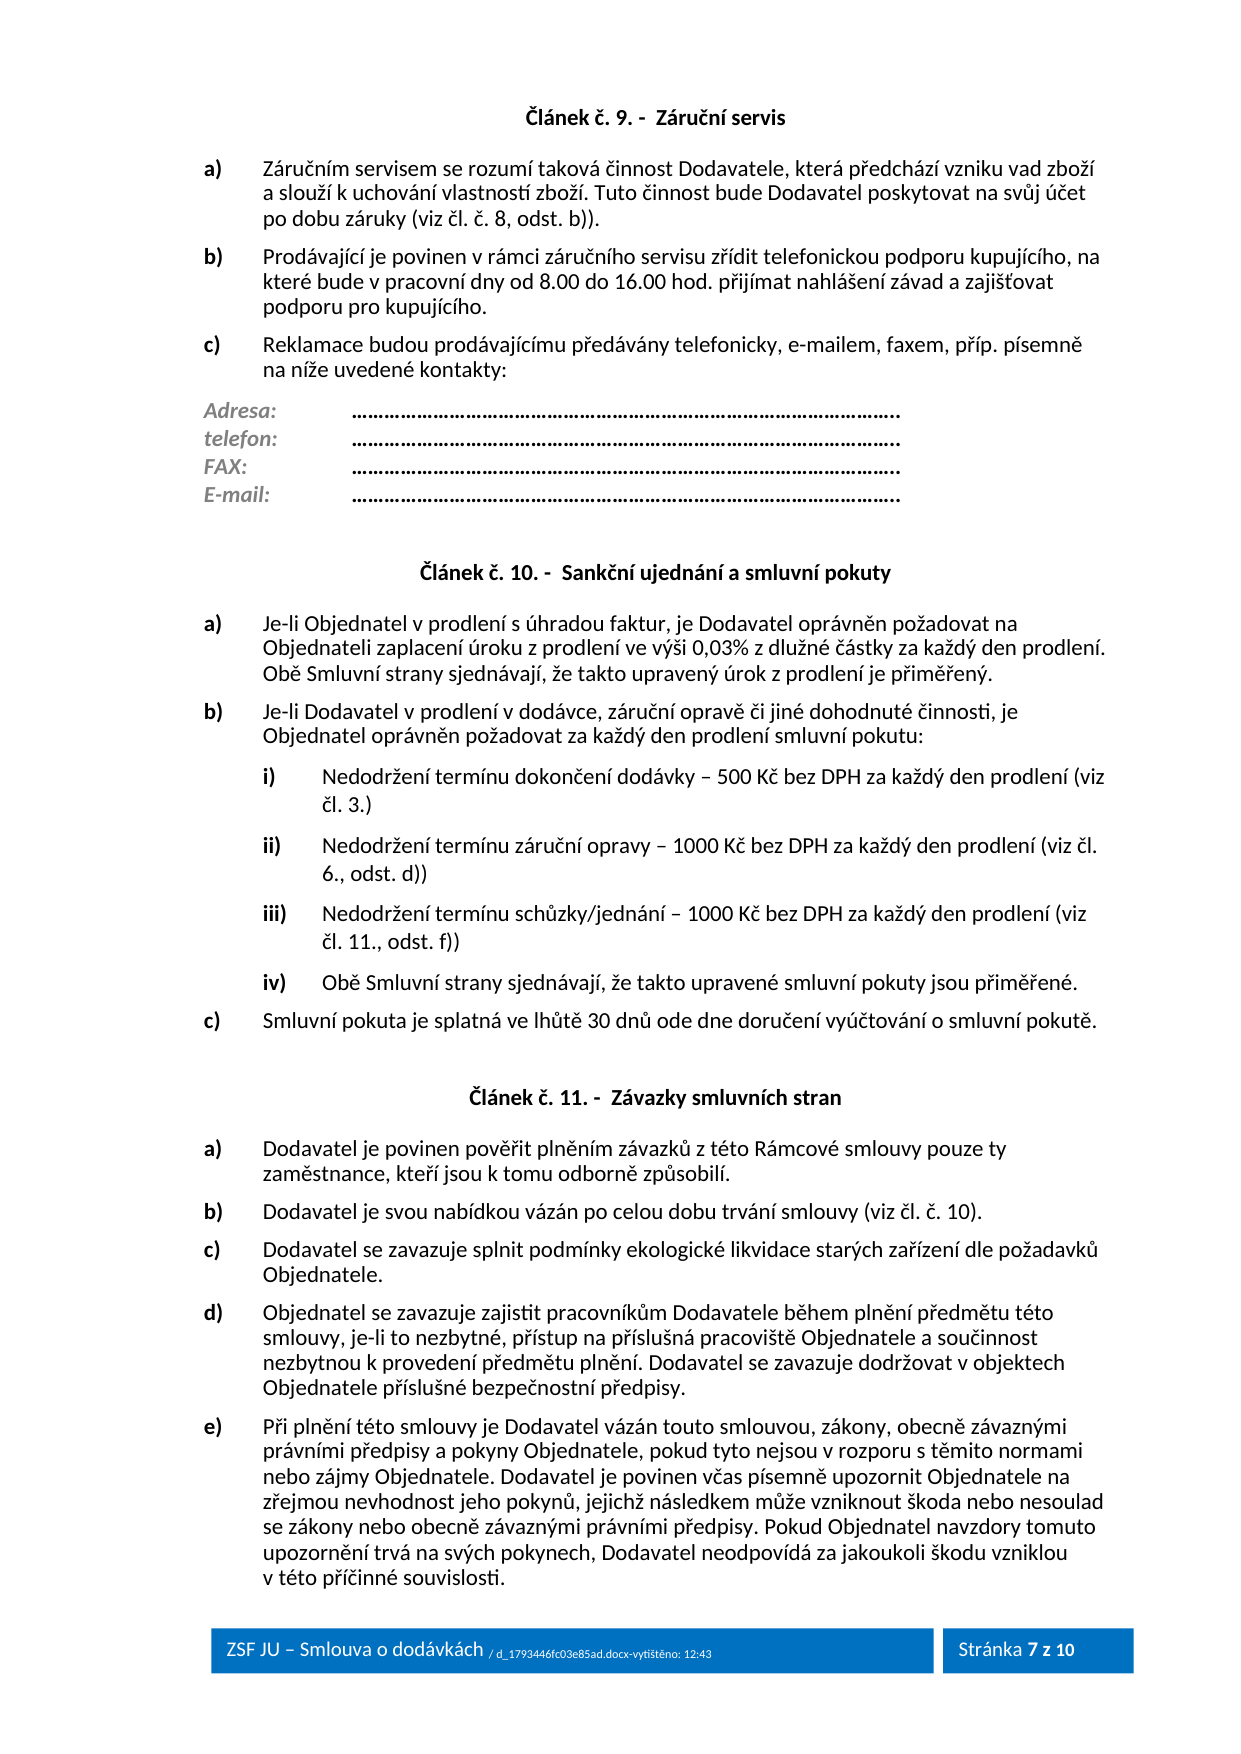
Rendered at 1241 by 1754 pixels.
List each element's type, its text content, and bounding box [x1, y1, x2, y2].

list telefon: [204, 424, 1107, 452]
text Sankční ujednání a smluvní pokuty [204, 558, 1107, 586]
text Reklamace budou prodávajícímu předávány telefonicky, e-mailem, faxem, příp. písemně na níže uvedené kontakty: [204, 333, 1107, 383]
list E-mail: [204, 480, 1107, 508]
text Dodavatel je svou nabídkou vázán po celou dobu trvání smlouvy (viz čl. č. 10). [204, 1199, 1107, 1225]
text Dodavatel se zavazuje splnit podmínky ekologické likvidace starých zařízení dle požadavků Objednatele. [204, 1237, 1107, 1288]
text Obě Smluvní strany sjednávají, že takto upravené smluvní pokuty jsou přiměřené. [263, 968, 1107, 996]
text Smluvní pokuta je splatná ve lhůtě 30 dnů ode dne doručení vyúčtování o smluvní pokutě. [204, 1008, 1107, 1033]
text Záručním servisem se rozumí taková činnost Dodavatele, která předchází vzniku vad zboží a slouží k uchování vlastností zboží. Tuto činnost bude Dodavatel poskytovat na svůj účet po dobu záruky (viz čl. č. 8, odst. b)). [204, 156, 1107, 232]
text Nedodržení termínu dokončení dodávky – 500 Kč bez DPH za každý den prodlení (viz čl. 3.) [263, 762, 1107, 818]
text Prodávající je povinen v rámci záručního servisu zřídit telefonickou podporu kupujícího, na které bude v pracovní dny od 8.00 do 16.00 hod. přijímat nahlášení závad a zajišťovat podporu pro kupujícího. [204, 244, 1107, 320]
text Nedodržení termínu záruční opravy – 1000 Kč bez DPH za každý den prodlení (viz čl. 6., odst. d)) [263, 831, 1107, 887]
text Objednatel se zavazuje zajistit pracovníkům Dodavatele během plnění předmětu této smlouvy, je-li to nezbytné, přístup na příslušná pracoviště Objednatele a součinnost nezbytnou k provedení předmětu plnění. Dodavatel se zavazuje dodržovat v objektech Objednatele příslušné bezpečnostní předpisy. [204, 1300, 1107, 1401]
list Adresa: [204, 396, 1107, 424]
text Je-li Objednatel v prodlení s úhradou faktur, je Dodavatel oprávněn požadovat na Objednateli zaplacení úroku z prodlení ve výši 0,03% z dlužné částky za každý den prodlení. Obě Smluvní strany sjednávají, že takto upravený úrok z prodlení je přiměřený. [204, 611, 1107, 687]
text Záruční servis [204, 103, 1107, 131]
text Nedodržení termínu schůzky/jednání – 1000 Kč bez DPH za každý den prodlení (viz čl. 11., odst. f)) [263, 899, 1107, 955]
text Dodavatel je povinen pověřit plněním závazků z této Rámcové smlouvy pouze ty zaměstnance, kteří jsou k tomu odborně způsobilí. [204, 1137, 1107, 1187]
text Závazky smluvních stran [204, 1083, 1107, 1112]
text Je-li Dodavatel v prodlení v dodávce, záruční opravě či jiné dohodnuté činnosti, je Objednatel oprávněn požadovat za každý den prodlení smluvní pokutu: [204, 699, 1107, 750]
list FAX: [204, 452, 1107, 480]
text Při plnění této smlouvy je Dodavatel vázán touto smlouvou, zákony, obecně závaznými právními předpisy a pokyny Objednatele, pokud tyto nejsou v rozporu s těmito normami nebo zájmy Objednatele. Dodavatel je povinen včas písemně upozornit Objednatele na zřejmou nevhodnost jeho pokynů, jejichž následkem může vzniknout škoda nebo nesoulad se zákony nebo obecně závaznými právními předpisy. Pokud Objednatel navzdory tomuto upozornění trvá na svých pokynech, Dodavatel neodpovídá za jakoukoli škodu vzniklou v této příčinné souvislosti. [204, 1414, 1107, 1591]
